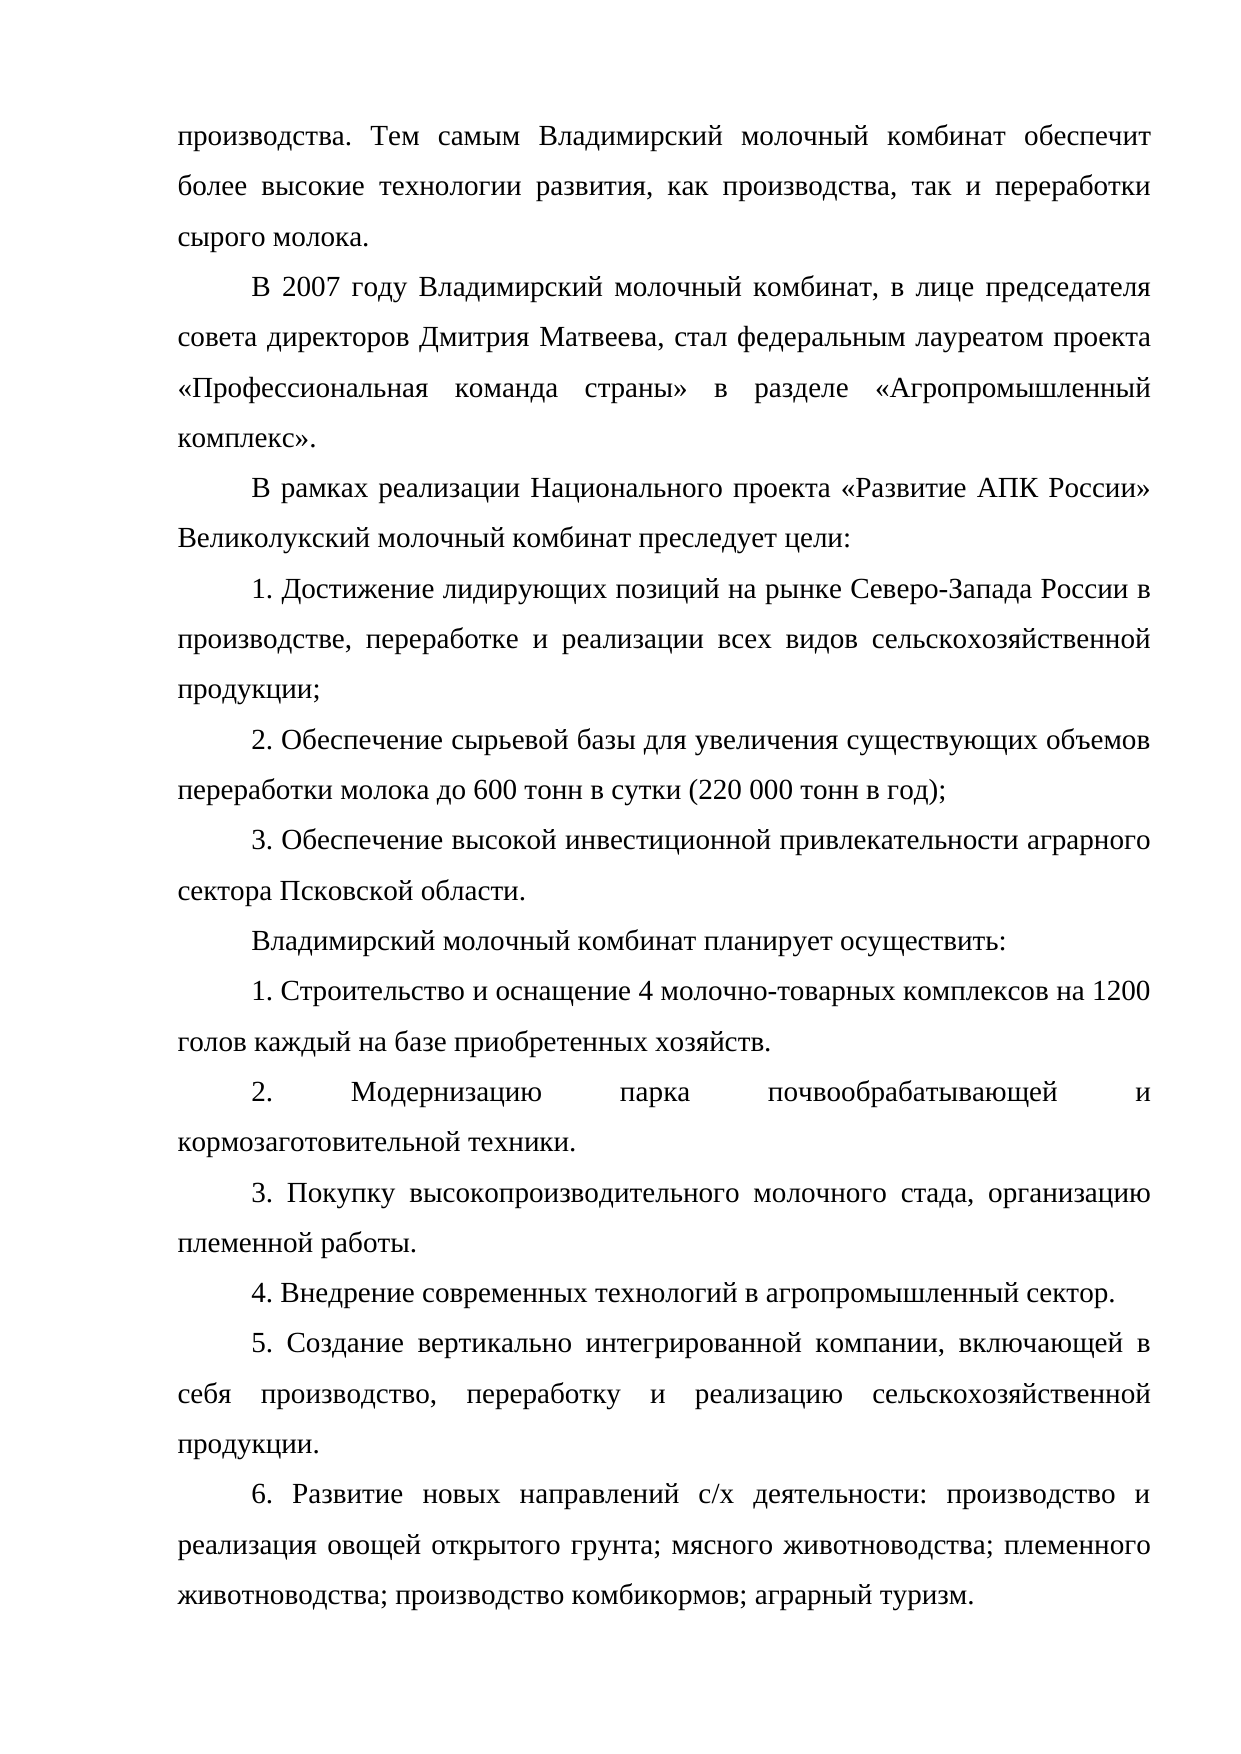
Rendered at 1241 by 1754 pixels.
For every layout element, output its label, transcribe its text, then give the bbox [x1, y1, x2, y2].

text 6. Развитие новых направлений с/х деятельности: производство и реализация овощей открытого грунта; мясного животноводства; племенного животноводства; производство комбикормов; аграрный туризм. [177, 1477, 1152, 1611]
text 2. Модернизацию парка почвообрабатывающей и кормозаготовительной техники. [177, 1074, 1152, 1158]
text 4. Внедрение современных технологий в агропромышленный сектор. [177, 1275, 1152, 1309]
text 3. Обеспечение высокой инвестиционной привлекательности аграрного сектора Псковской области. [177, 822, 1152, 906]
text 1. Строительство и оснащение 4 молочно-товарных комплексов на 1200 голов каждый на базе приобретенных хозяйств. [177, 973, 1152, 1057]
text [177, 118, 1152, 252]
text 2. Обеспечение сырьевой базы для увеличения существующих объемов переработки молока до 600 тонн в сутки (220 000 тонн в год); [177, 722, 1152, 806]
text 3. Покупку высокопроизводительного молочного стада, организацию племенной работы. [177, 1175, 1152, 1258]
text 1. Достижение лидирующих позиций на рынке Северо-Запада России в производстве, переработке и реализации всех видов сельскохозяйственной продукции; [177, 571, 1152, 705]
text 5. Создание вертикально интегрированной компании, включающей в себя производство, переработку и реализацию сельскохозяйственной продукции. [177, 1326, 1152, 1460]
text В 2007 году Владимирский молочный комбинат, в лице председателя совета директоров Дмитрия Матвеева, стал федеральным лауреатом проекта «Профессиональная команда страны» в разделе «Агропромышленный комплекс». [177, 269, 1152, 453]
text В рамках реализации Национального проекта «Развитие АПК России» Великолукский молочный комбинат преследует цели: [177, 470, 1152, 554]
text Владимирский молочный комбинат планирует осуществить: [177, 923, 1152, 957]
